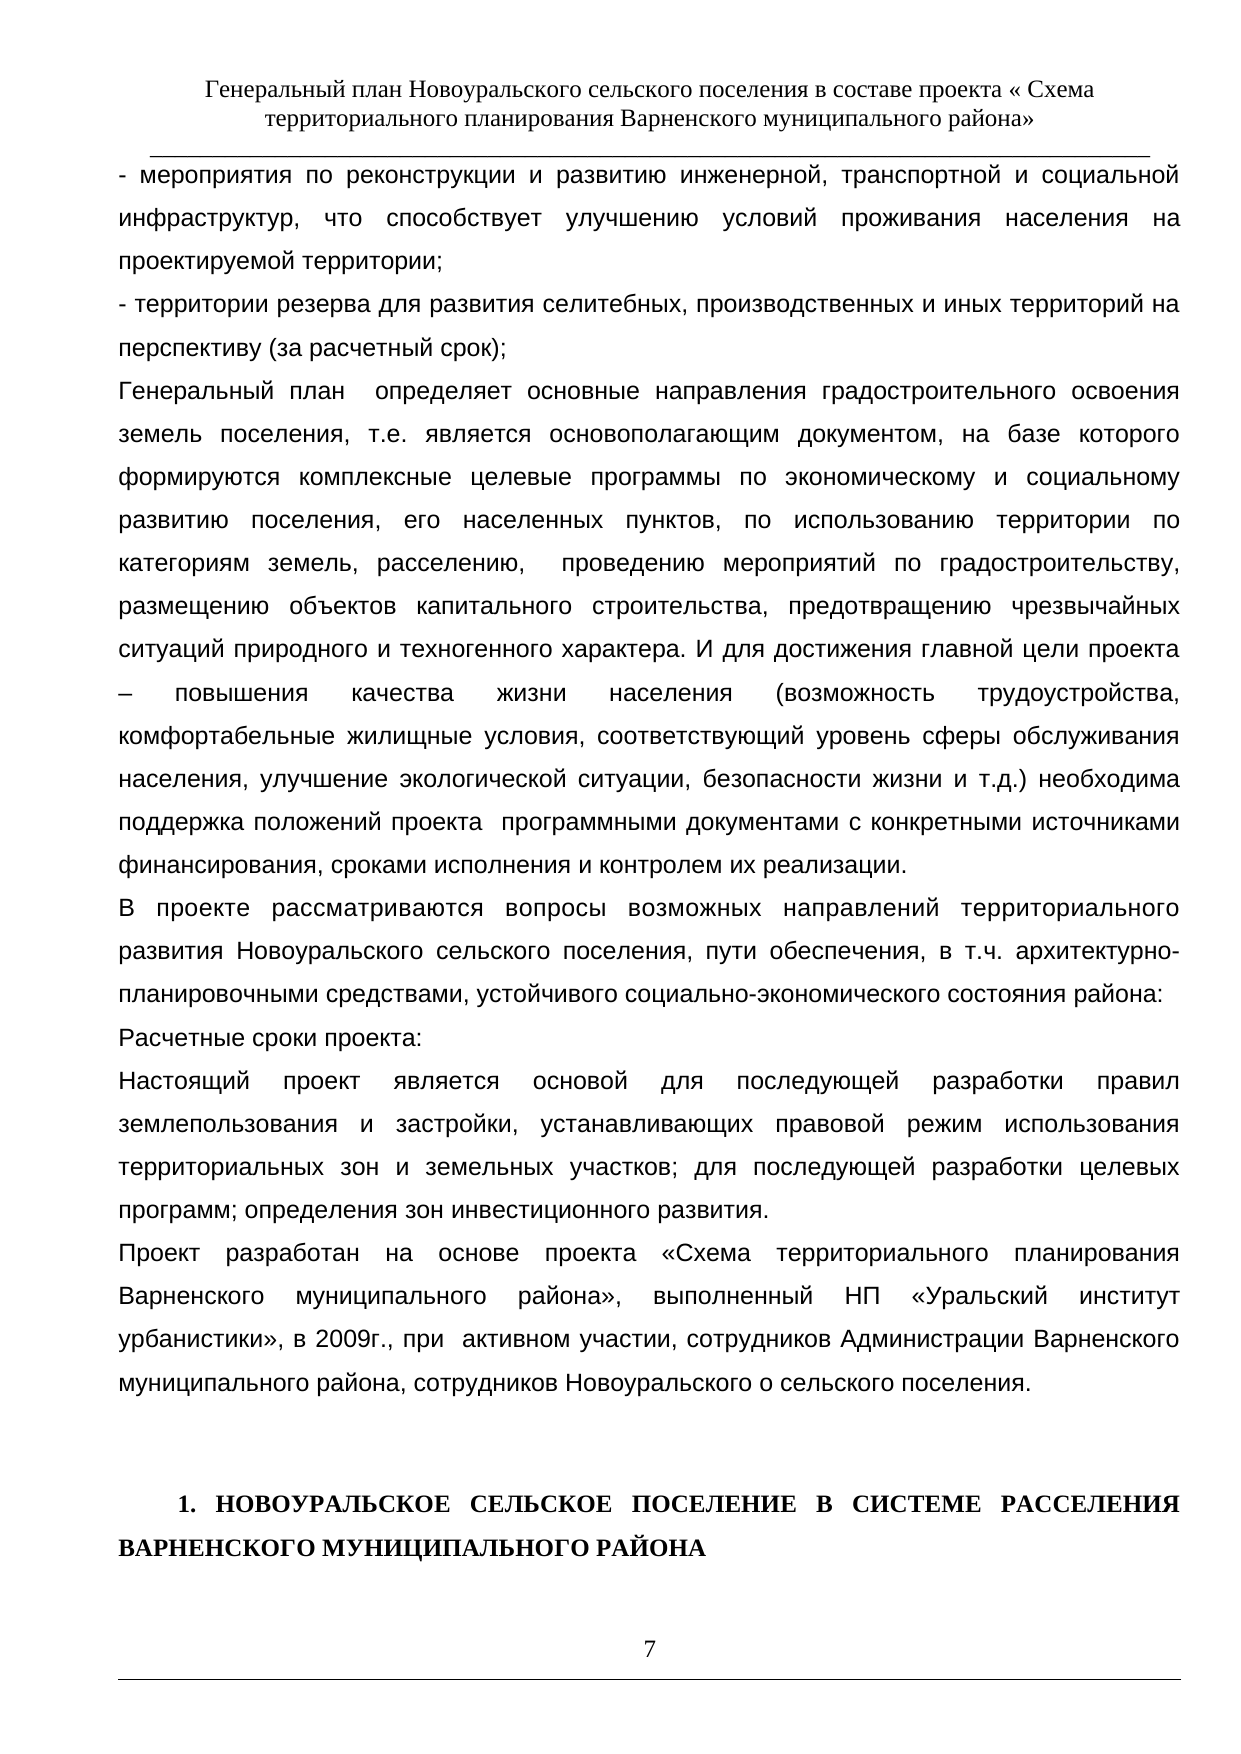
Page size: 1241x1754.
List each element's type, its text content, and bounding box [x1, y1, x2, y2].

text Настоящий проект является основой для последующей разработки правил землепользования и застройки, устанавливающих правовой режим использования территориальных зон и земельных участков; для последующей разработки целевых программ; определения зон инвестиционного развития. [118, 1066, 1181, 1224]
text - территории резерва для развития селитебных, производственных и иных территорий на перспективу (за расчетный срок); [118, 289, 1181, 361]
text Расчетные сроки проекта: [118, 1023, 1181, 1051]
subtitle 1. НОВОУРАЛЬСКОЕ СЕЛЬСКОЕ ПОСЕЛЕНИЕ В СИСТЕМЕ РАССЕЛЕНИЯ ВАРНЕНСКОГО МУНИЦИПАЛЬНОГО РАЙОНА [118, 1489, 1181, 1561]
text Генеральный план определяет основные направления градостроительного освоения земель поселения, т.е. является основополагающим документом, на базе которого формируются комплексные целевые программы по экономическому и социальному развитию поселения, его населенных пунктов, по использованию территории по категориям земель, расселению, проведению мероприятий по градостроительству, размещению объектов капитального строительства, предотвращению чрезвычайных ситуаций природного и техногенного характера. И для достижения главной цели проекта – повышения качества жизни населения (возможность трудоустройства, комфортабельные жилищные условия, соответствующий уровень сферы обслуживания населения, улучшение экологической ситуации, безопасности жизни и т.д.) необходима поддержка положений проекта программными документами с конкретными источниками финансирования, сроками исполнения и контролем их реализации. [118, 376, 1181, 879]
text Проект разработан на основе проекта «Схема территориального планирования Варненского муниципального района», выполненный НП «Уральский институт урбанистики», в 2009г., при активном участии, сотрудников Администрации Варненского муниципального района, сотрудников Новоуральского о сельского поселения. [118, 1238, 1181, 1396]
text - мероприятия по реконструкции и развитию инженерной, транспортной и социальной инфраструктур, что способствует улучшению условий проживания населения на проектируемой территории; [118, 160, 1181, 275]
text В проекте рассматриваются вопросы возможных направлений территориального развития Новоуральского сельского поселения, пути обеспечения, в т.ч. архитектурно-планировочными средствами, устойчивого социально-экономического состояния района: [118, 893, 1181, 1008]
